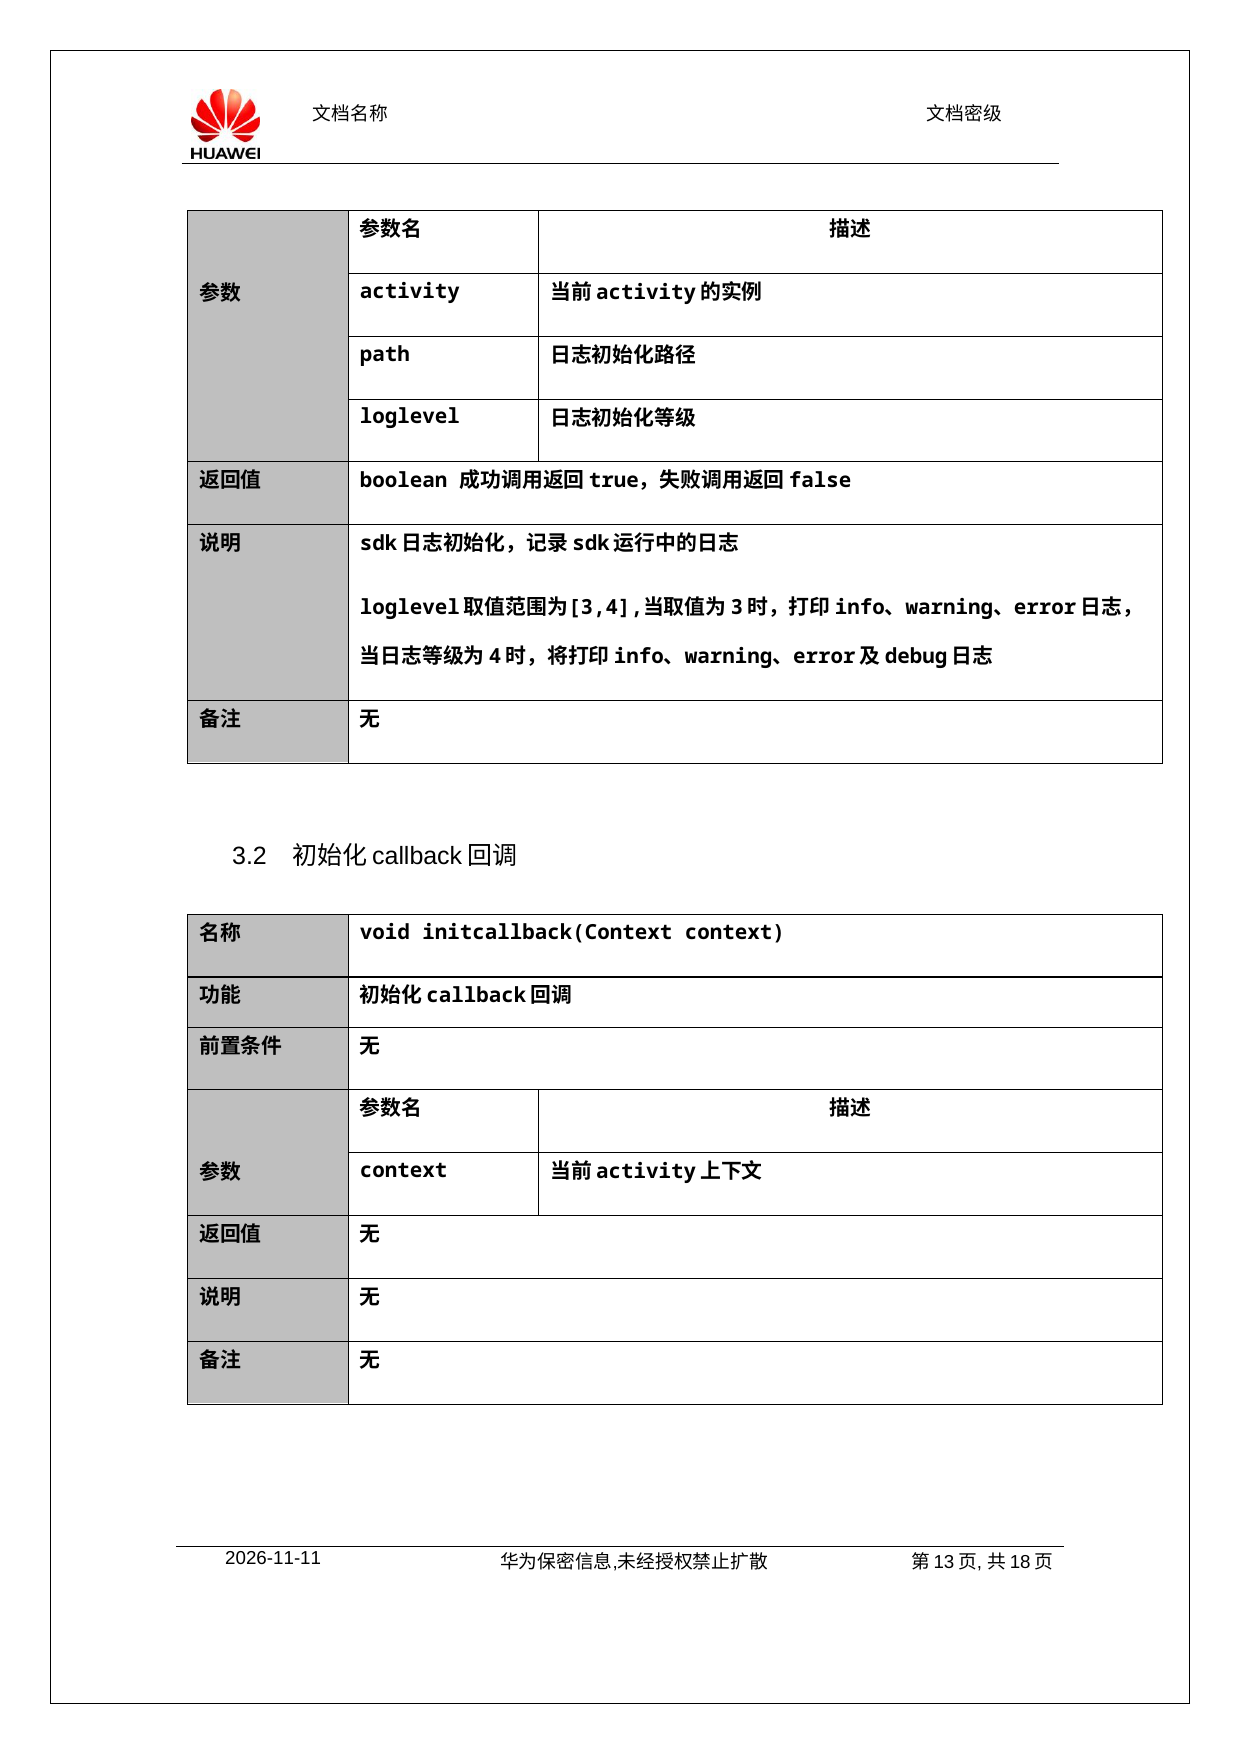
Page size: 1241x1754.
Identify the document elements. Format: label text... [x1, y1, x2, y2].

table_cell 参数 [188, 211, 348, 461]
table_cell 日志初始化等级 [539, 400, 1162, 461]
subtitle 初始化callback回调 [232, 821, 1053, 886]
table_cell context [349, 1153, 538, 1215]
table_cell 返回值 [188, 462, 348, 524]
table_cell 说明 [188, 1279, 348, 1341]
table_cell 参数名 [349, 211, 538, 273]
table_header void initcallback(Context context) [349, 915, 1162, 976]
table_cell 描述 [539, 1090, 1162, 1152]
table_cell 参数 [188, 1090, 348, 1215]
table_cell 描述 [539, 211, 1162, 273]
table_cell 功能 [188, 978, 348, 1027]
table_cell 备注 [188, 1342, 348, 1403]
table_cell 无 [349, 1279, 1162, 1341]
table_cell boolean 成功调用返回true，失败调用返回false [349, 462, 1162, 524]
table_cell loglevel [349, 400, 538, 461]
table_header 名称 [188, 915, 348, 976]
table_cell 无 [349, 1028, 1162, 1089]
table_cell path [349, 337, 538, 398]
table_cell 前置条件 [188, 1028, 348, 1089]
table_cell 参数名 [349, 1090, 538, 1152]
table_cell activity [349, 274, 538, 336]
table_cell 说明 [188, 525, 348, 700]
table_cell 当前activity的实例 [539, 274, 1162, 336]
table_cell 无 [349, 1216, 1162, 1278]
table_cell 备注 [188, 701, 348, 762]
table_cell 返回值 [188, 1216, 348, 1278]
table_cell sdk日志初始化，记录sdk运行中的日志 loglevel取值范围为[3,4],当取值为3时，打印info、warning、error日志，当日志等级为4时，将打印info、warning、error及debug日志 [349, 525, 1162, 700]
table_cell 无 [349, 701, 1162, 762]
picture [191, 89, 260, 159]
table_cell 当前activity上下文 [539, 1153, 1162, 1215]
table_cell 日志初始化路径 [539, 337, 1162, 398]
table_cell 无 [349, 1342, 1162, 1403]
table_cell 初始化callback回调 [349, 978, 1162, 1027]
